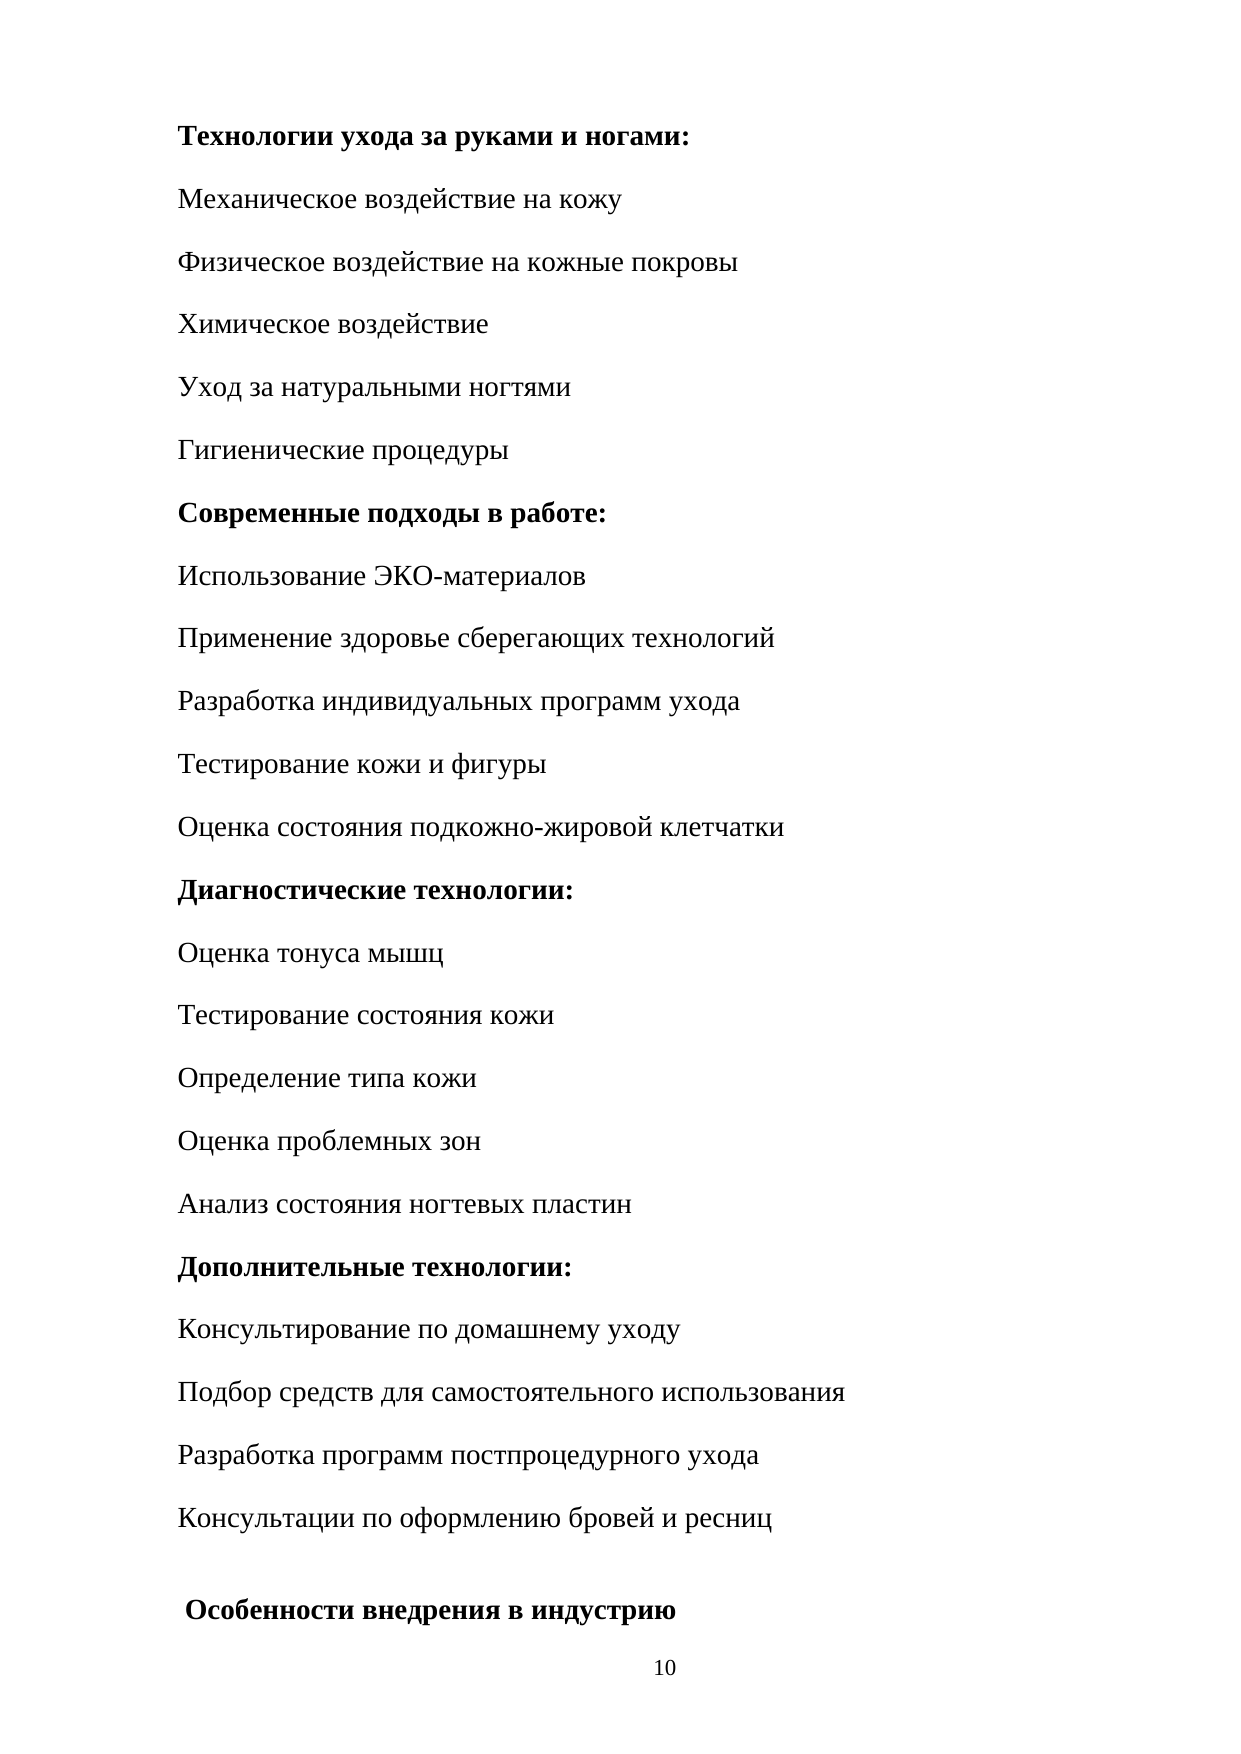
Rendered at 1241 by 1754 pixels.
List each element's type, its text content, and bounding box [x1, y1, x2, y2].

text Консультации по оформлению бровей и ресниц [177, 1500, 1152, 1533]
text Технологии ухода за руками и ногами: [177, 118, 1152, 152]
text Гигиенические процедуры [177, 432, 1152, 466]
subtitle Особенности внедрения в индустрию [162, 1582, 1152, 1625]
text Подбор средств для самостоятельного использования [177, 1374, 1152, 1408]
text Оценка тонуса мышц [177, 935, 1152, 968]
text Определение типа кожи [177, 1060, 1152, 1094]
text Использование ЭКО-материалов [177, 558, 1152, 591]
text Современные подходы в работе: [177, 495, 1152, 528]
text Тестирование кожи и фигуры [177, 746, 1152, 780]
text Механическое воздействие на кожу [177, 181, 1152, 214]
text Химическое воздействие [177, 307, 1152, 340]
text Анализ состояния ногтевых пластин [177, 1186, 1152, 1219]
text Тестирование состояния кожи [177, 997, 1152, 1031]
text Разработка программ постпроцедурного ухода [177, 1437, 1152, 1471]
text Разработка индивидуальных программ ухода [177, 683, 1152, 717]
text Оценка проблемных зон [177, 1123, 1152, 1157]
text Применение здоровье сберегающих технологий [177, 621, 1152, 654]
text Физическое воздействие на кожные покровы [177, 244, 1152, 277]
text Уход за натуральными ногтями [177, 369, 1152, 403]
text Консультирование по домашнему уходу [177, 1312, 1152, 1345]
text Диагностические технологии: [177, 872, 1152, 905]
text Дополнительные технологии: [177, 1249, 1152, 1282]
text Оценка состояния подкожно-жировой клетчатки [177, 809, 1152, 843]
